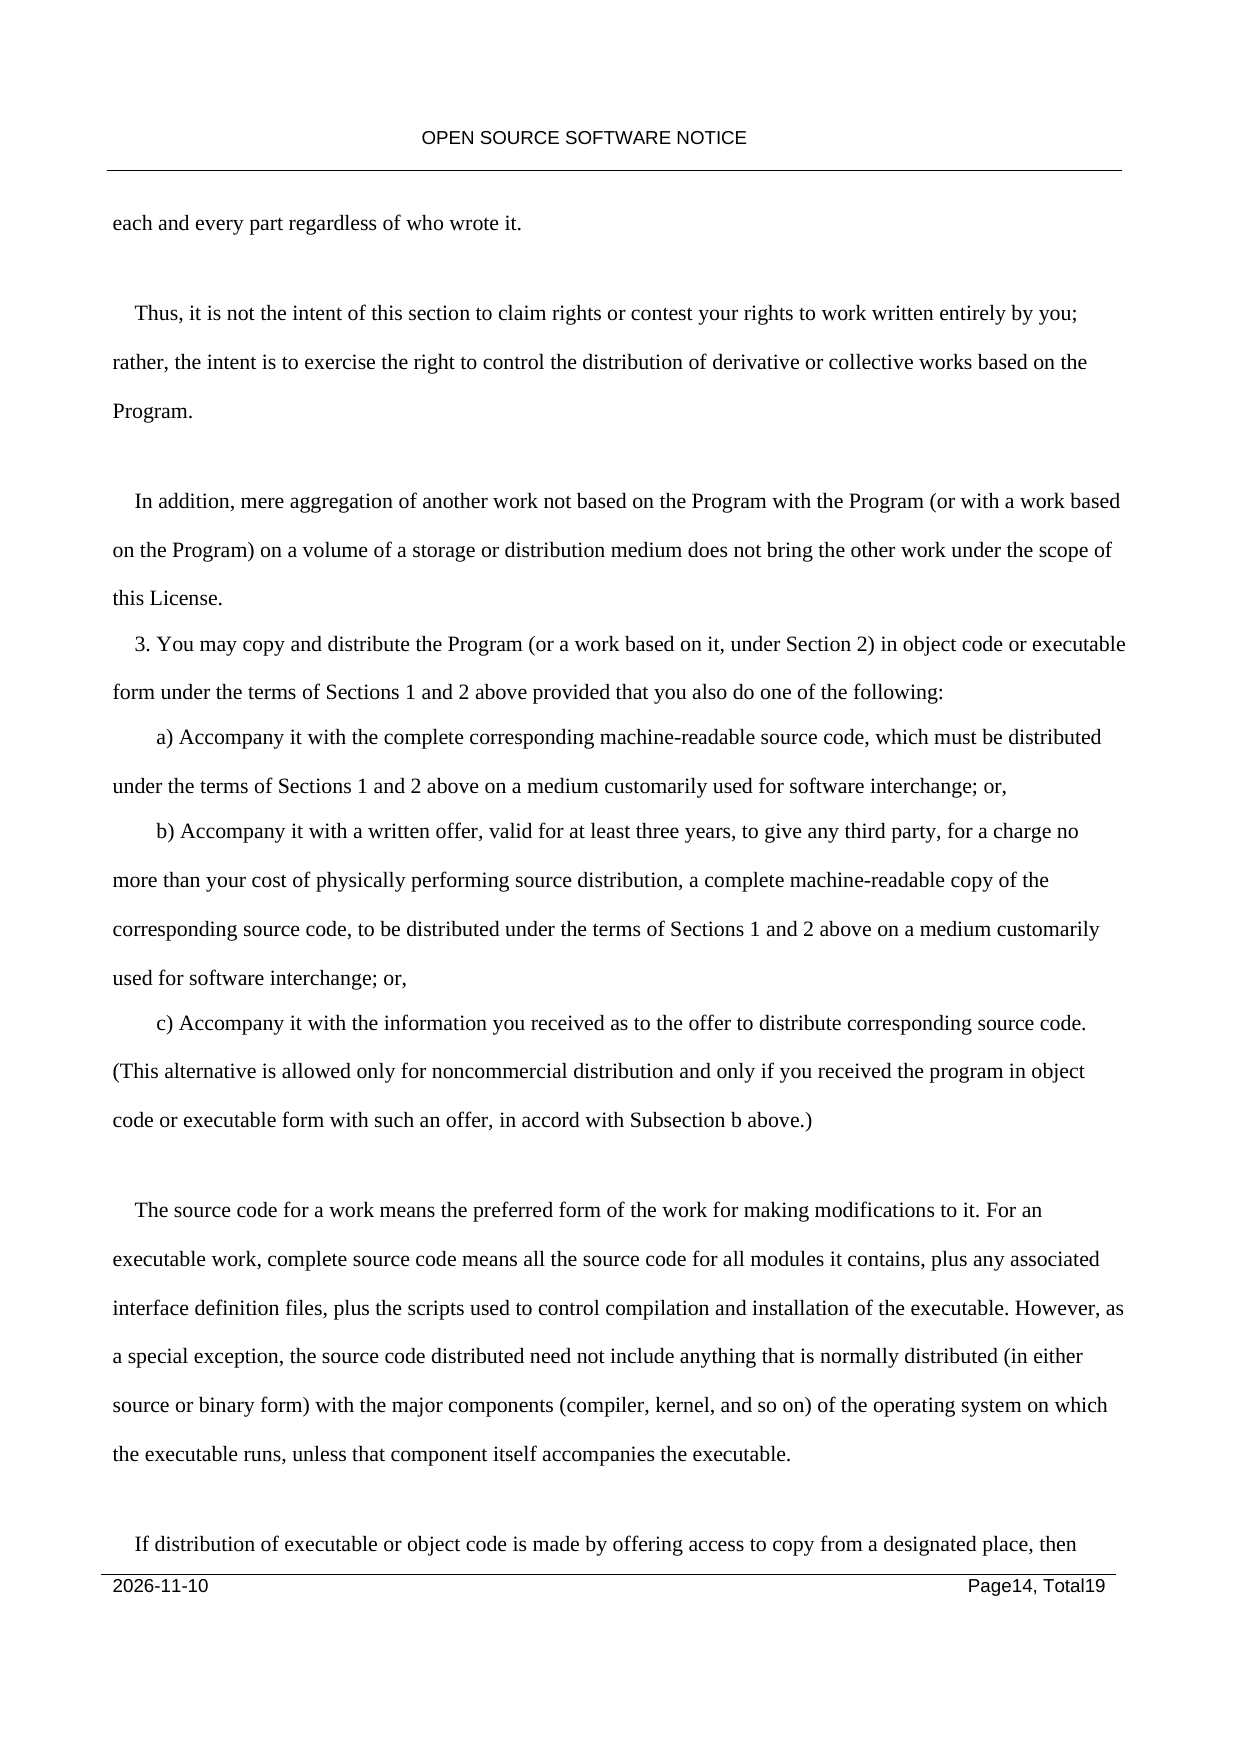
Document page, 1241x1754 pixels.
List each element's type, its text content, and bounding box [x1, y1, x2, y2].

text c) Accompany it with the information you received as to the offer to distribute corresponding source code. (This alternative is allowed only for noncommercial distribution and only if you received the program in object code or executable form with such an offer, in accord with Subsection b above.) [112, 1006, 1128, 1136]
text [112, 206, 1128, 239]
text Thus, it is not the intent of this section to claim rights or contest your rights to work written entirely by you; rather, the intent is to exercise the right to control the distribution of derivative or collective works based on the Program. [112, 297, 1128, 427]
text In addition, mere aggregation of another work not based on the Program with the Program (or with a work based on the Program) on a volume of a storage or distribution medium does not bring the other work under the scope of this License. [112, 484, 1128, 614]
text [112, 1528, 1128, 1560]
text The source code for a work means the preferred form of the work for making modifications to it. For an executable work, complete source code means all the source code for all modules it contains, plus any associated interface definition files, plus the scripts used to control compilation and installation of the executable. However, as a special exception, the source code distributed need not include anything that is normally distributed (in either source or binary form) with the major components (compiler, kernel, and so on) of the operating system on which the executable runs, unless that component itself accompanies the executable. [112, 1194, 1128, 1470]
text a) Accompany it with the complete corresponding machine-readable source code, which must be distributed under the terms of Sections 1 and 2 above on a medium customarily used for software interchange; or, [112, 721, 1128, 802]
text b) Accompany it with a written offer, valid for at least three years, to give any third party, for a charge no more than your cost of physically performing source distribution, a complete machine-readable copy of the corresponding source code, to be distributed under the terms of Sections 1 and 2 above on a medium customarily used for software interchange; or, [112, 814, 1128, 993]
text 3. You may copy and distribute the Program (or a work based on it, under Section 2) in object code or executable form under the terms of Sections 1 and 2 above provided that you also do one of the following: [112, 627, 1128, 708]
